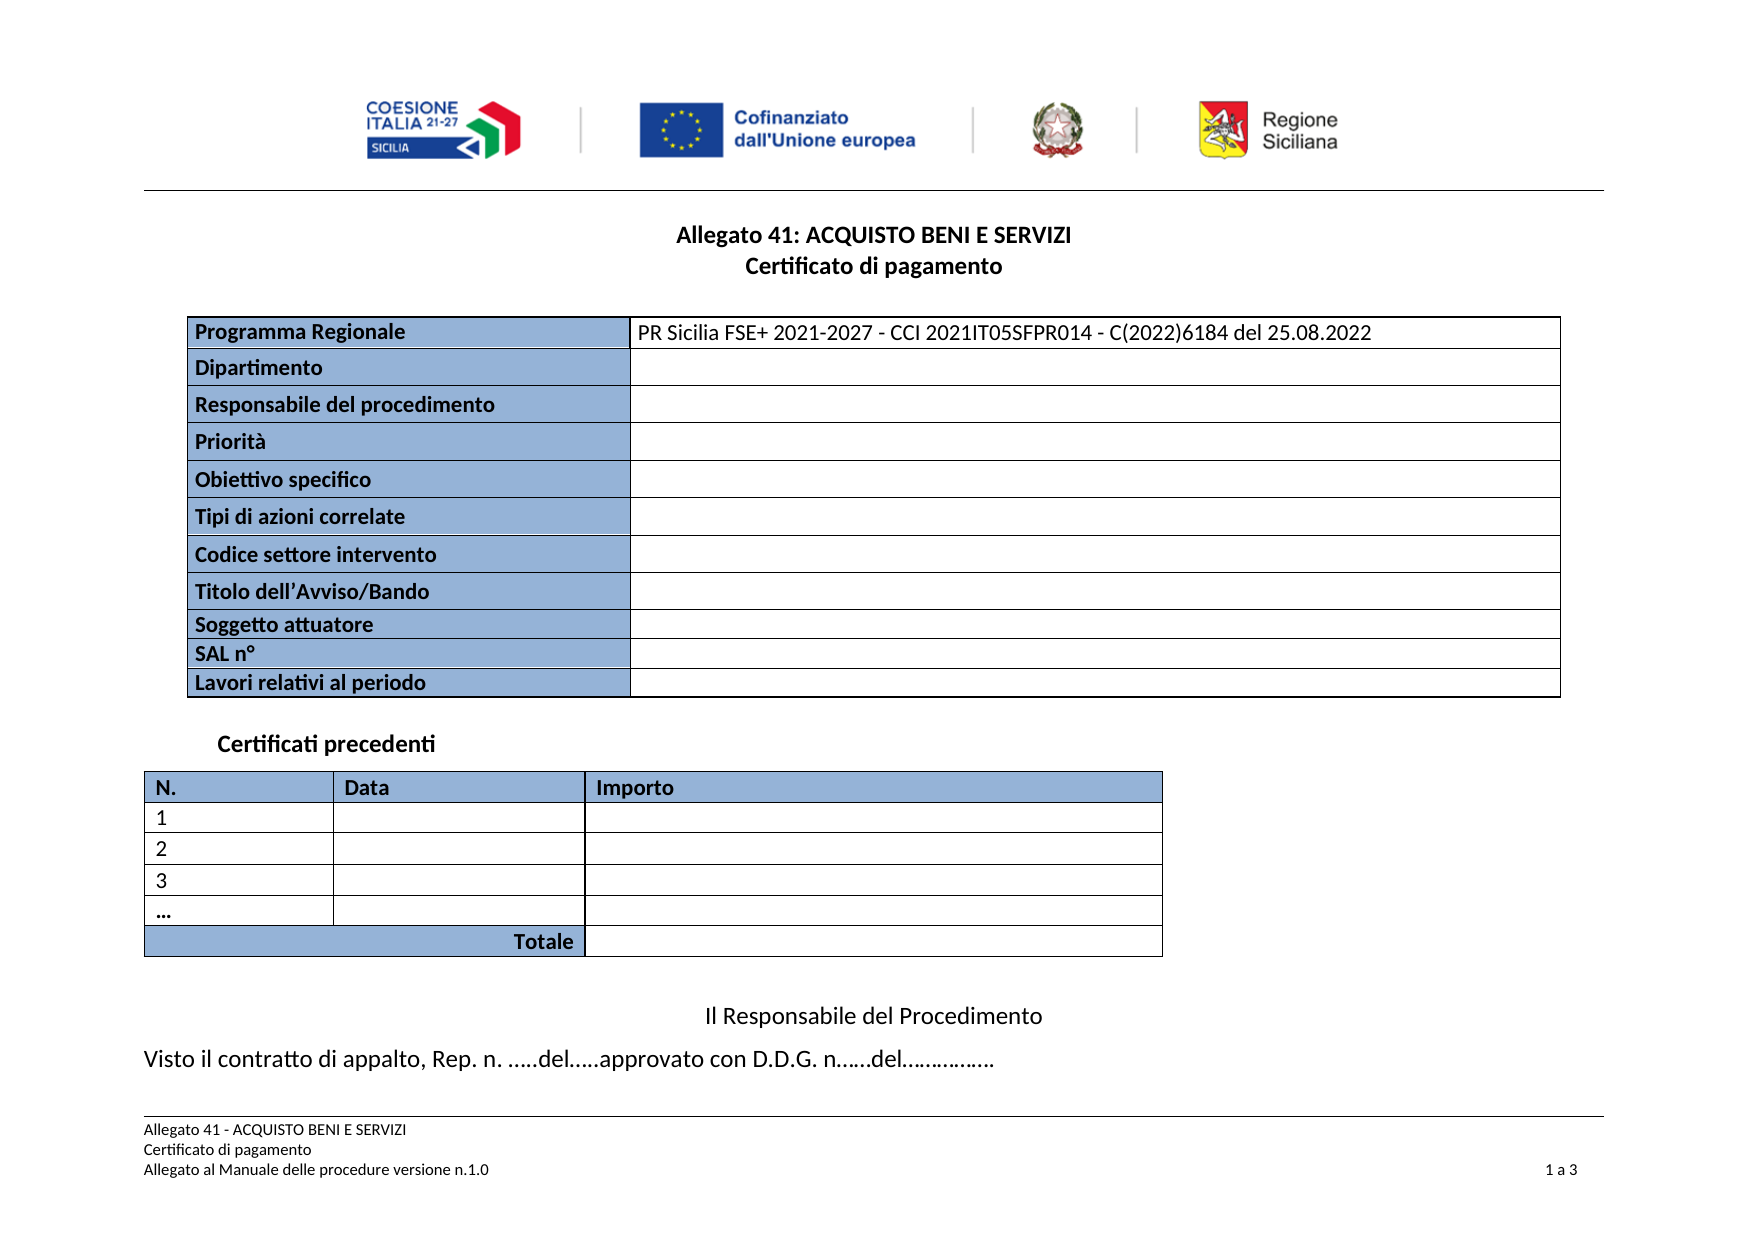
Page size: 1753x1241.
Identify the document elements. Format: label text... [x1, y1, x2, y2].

table_cell [586, 803, 1162, 832]
table_cell Responsabile del procedimento [188, 386, 630, 422]
table_header Importo [586, 772, 1162, 802]
table_cell [631, 610, 1560, 638]
table_cell [631, 573, 1560, 609]
text Certificato di pagamento [144, 250, 1604, 281]
table_cell Codice settore intervento [188, 536, 630, 572]
table_header Programma Regionale [188, 318, 629, 347]
table_cell [631, 639, 1560, 667]
table_cell Lavori relativi al periodo [188, 669, 630, 696]
table_cell [631, 461, 1560, 497]
table_header PR Sicilia FSE+ 2021-2027 - CCI 2021IT05SFPR014 - C(2022)6184 del 25.08.2022 [631, 318, 1560, 347]
table_cell [631, 498, 1560, 534]
table_cell [631, 536, 1560, 572]
table_cell [631, 669, 1560, 696]
text Allegato 41: ACQUISTO BENI E SERVIZI [144, 220, 1604, 250]
table_cell [586, 896, 1162, 925]
picture [366, 73, 1382, 188]
table_cell [586, 926, 1162, 956]
table_cell … [145, 896, 333, 925]
table_header N. [145, 772, 333, 802]
table_cell SAL n° [188, 639, 630, 667]
text Certificati precedenti [129, 728, 1604, 758]
table_cell [586, 833, 1162, 864]
table_cell [334, 865, 584, 895]
table_cell Priorità [188, 423, 630, 460]
table_header Data [334, 772, 584, 802]
text Visto il contratto di appalto, Rep. n. …..del…..approvato con D.D.G. n……del……………. [144, 1043, 1604, 1073]
table_cell Titolo dell’Avviso/Bando [188, 573, 630, 609]
table_cell [631, 386, 1560, 422]
table_cell Dipartimento [188, 349, 630, 385]
table_cell Obiettivo specifico [188, 461, 630, 497]
table_cell [586, 865, 1162, 895]
table_cell Soggetto attuatore [188, 610, 630, 638]
table_cell [334, 803, 584, 832]
table_cell [334, 833, 584, 864]
table_cell 2 [145, 833, 333, 864]
table_cell 3 [145, 865, 333, 895]
text Il Responsabile del Procedimento [144, 1000, 1604, 1030]
table_cell Totale [145, 926, 584, 956]
table_cell [334, 896, 584, 925]
table_cell [631, 349, 1560, 385]
table_cell [631, 423, 1560, 460]
table_cell Tipi di azioni correlate [188, 498, 630, 534]
table_cell 1 [145, 803, 333, 832]
